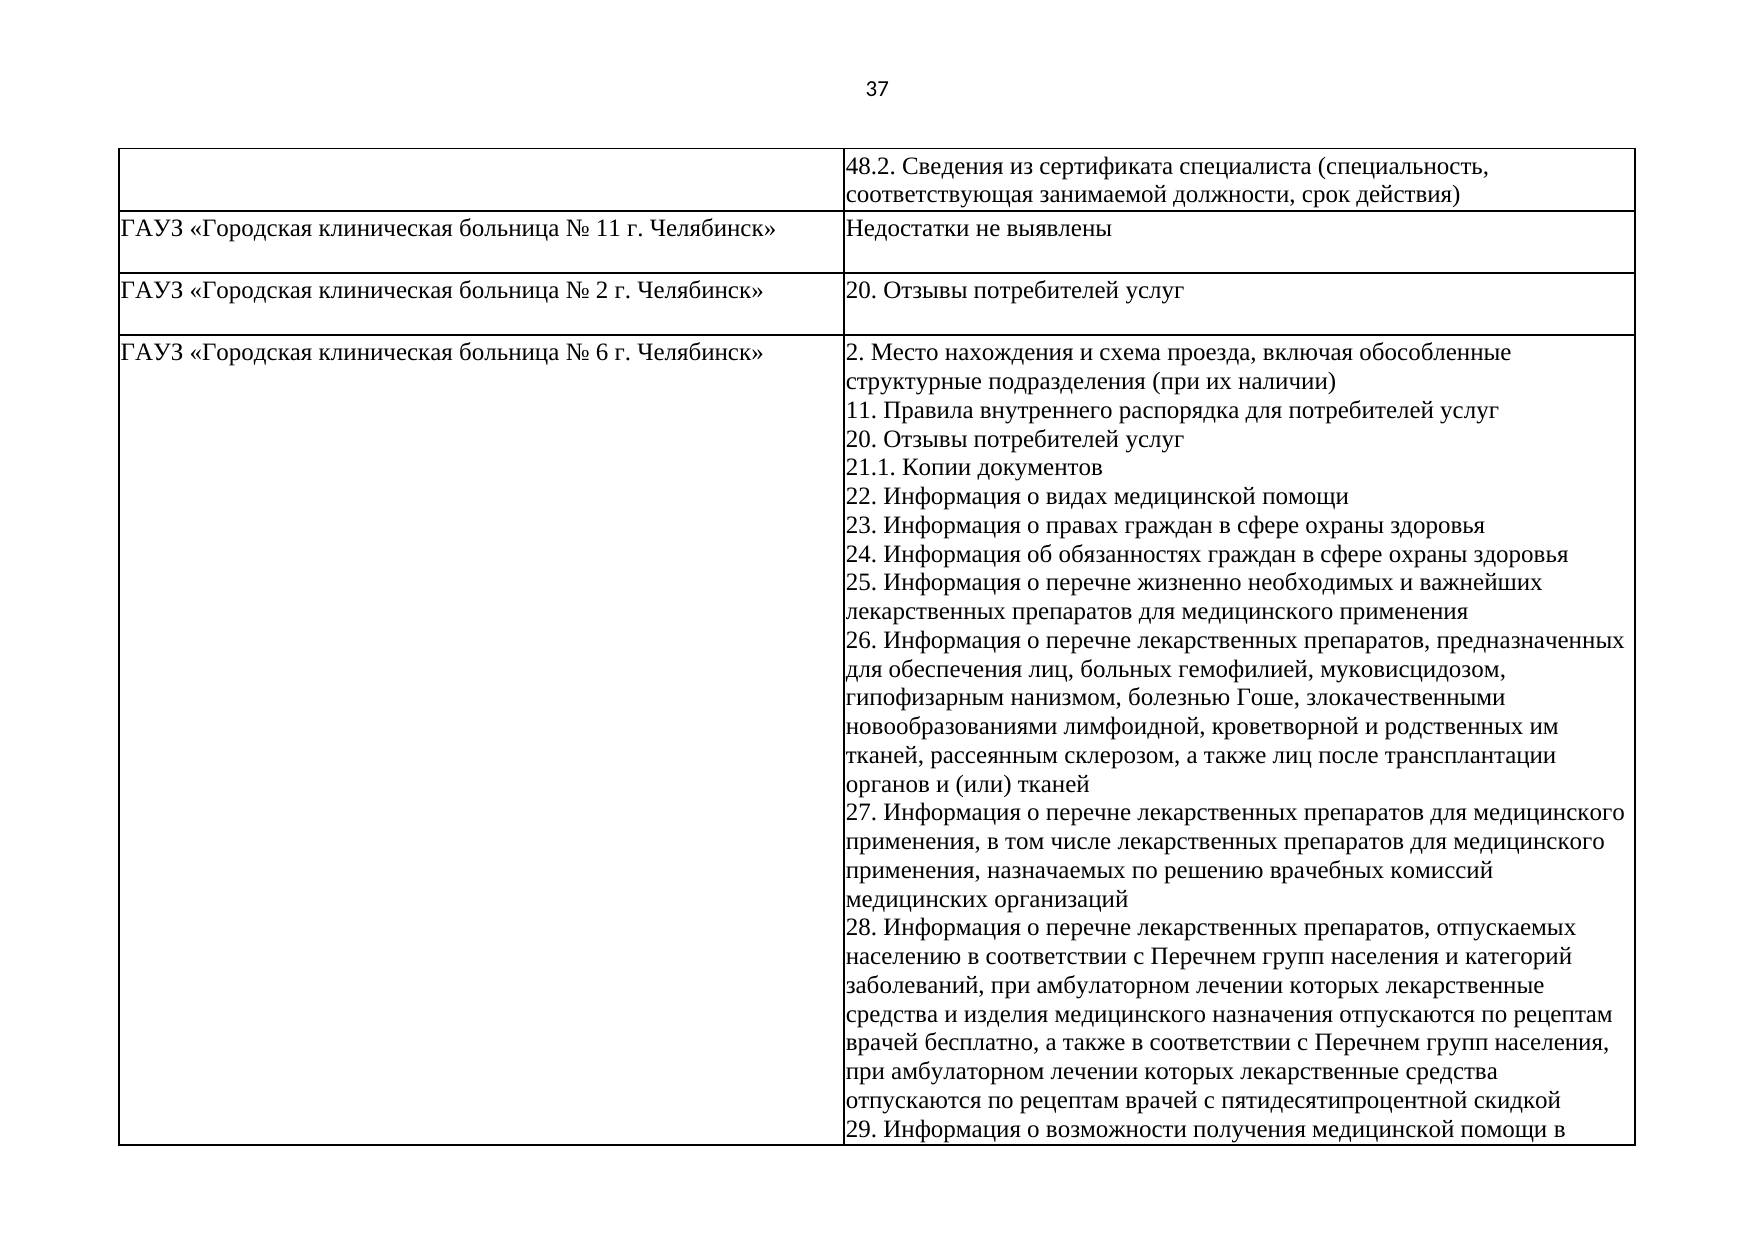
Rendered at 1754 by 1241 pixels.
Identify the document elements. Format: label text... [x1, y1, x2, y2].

table_cell 20. Отзывы потребителей услуг [845, 274, 1634, 334]
table_cell ГАУЗ «Городская клиническая больница № 11 г. Челябинск» [120, 212, 843, 272]
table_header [120, 149, 843, 210]
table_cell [845, 336, 1634, 1144]
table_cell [120, 336, 843, 1144]
table_cell Недостатки не выявлены [845, 212, 1634, 272]
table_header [845, 149, 1634, 210]
table_cell ГАУЗ «Городская клиническая больница № 2 г. Челябинск» [120, 274, 843, 334]
